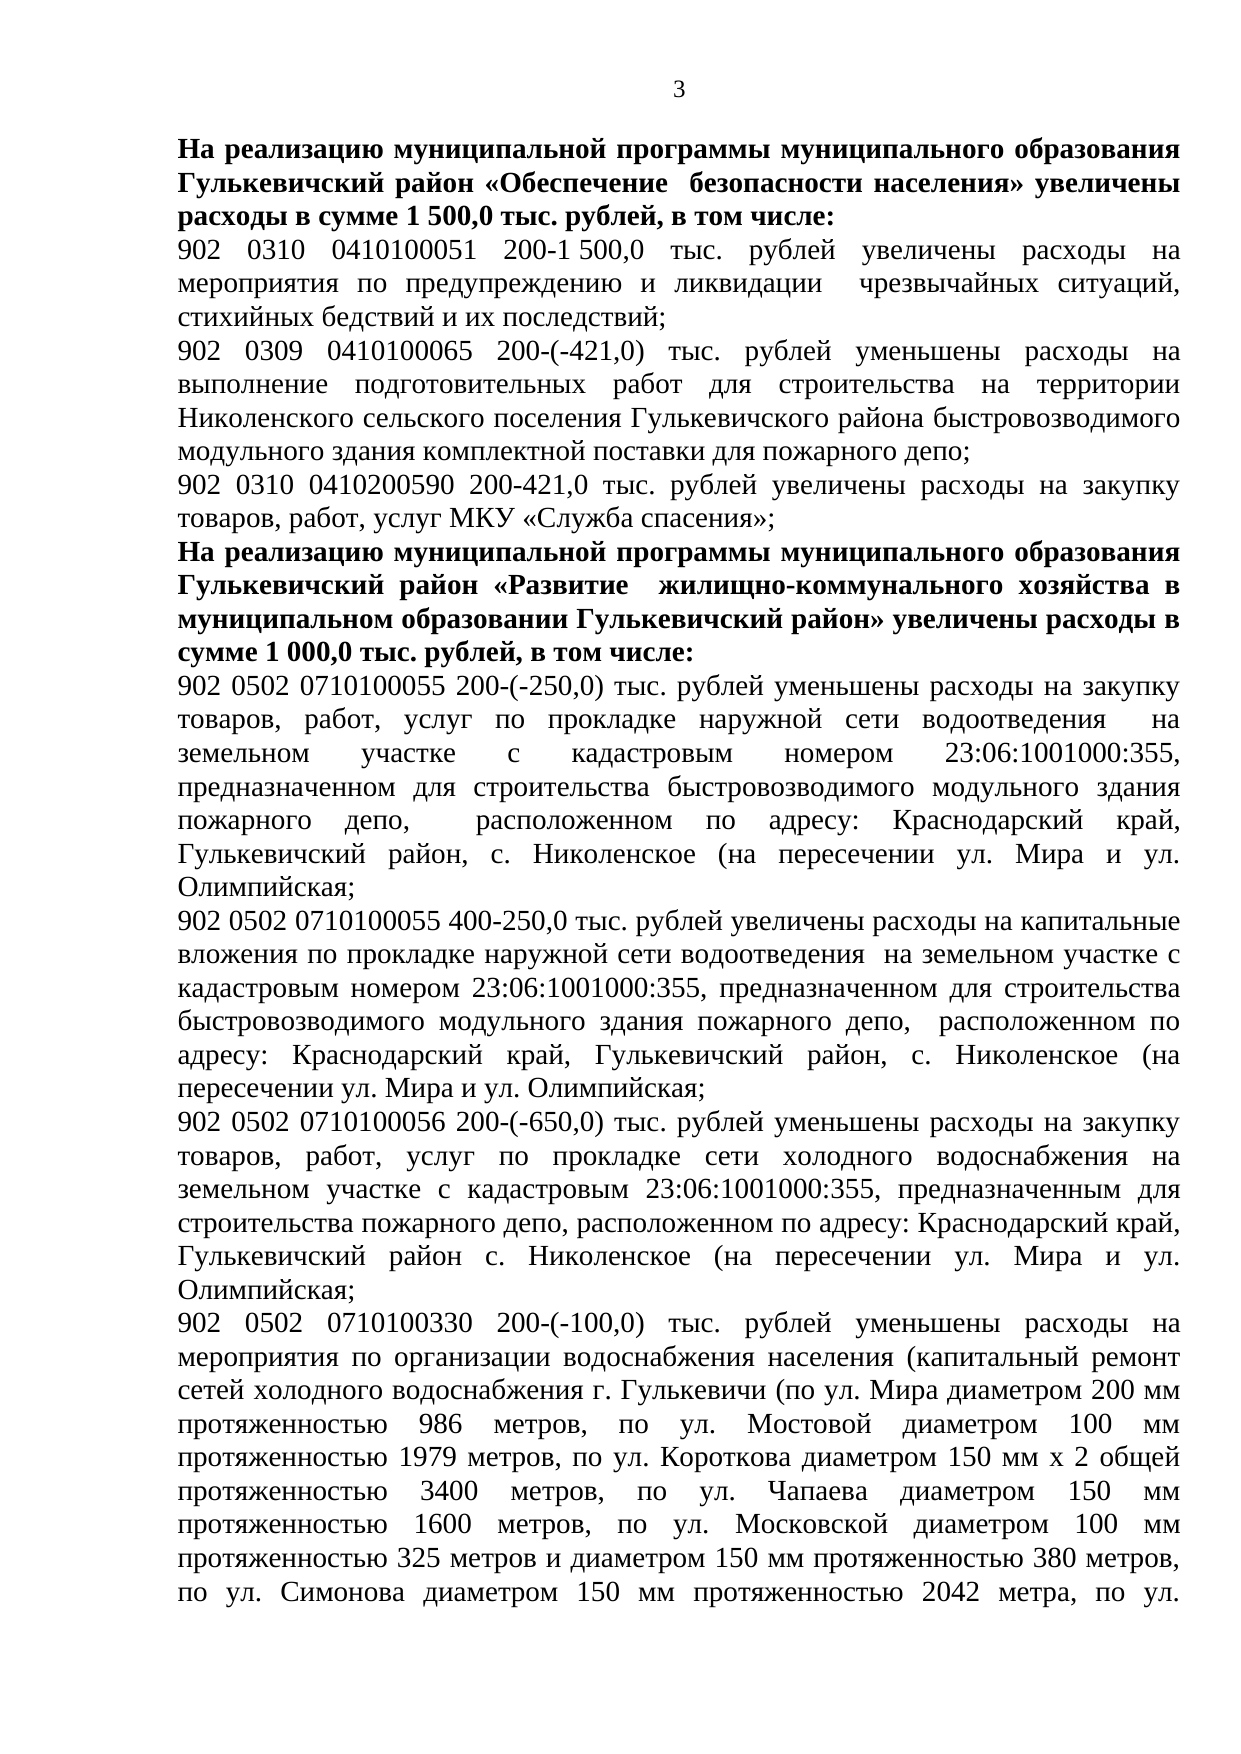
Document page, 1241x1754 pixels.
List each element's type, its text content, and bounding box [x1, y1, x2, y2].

text 902 0309 0410100065 200-(-421,0) тыс. рублей уменьшены расходы на выполнение подготовительных работ для строительства на территории Николенского сельского поселения Гулькевичского района быстровозводимого модульного здания комплектной поставки для пожарного депо; [177, 333, 1181, 467]
text На реализацию муниципальной программы муниципального образования Гулькевичский район «Обеспечение безопасности населения» увеличены расходы в сумме 1 500,0 тыс. рублей, в том числе: [177, 131, 1181, 232]
text На реализацию муниципальной программы муниципального образования Гулькевичский район «Развитие жилищно-коммунального хозяйства в муниципальном образовании Гулькевичский район» увеличены расходы в сумме 1 000,0 тыс. рублей, в том числе: [177, 534, 1181, 668]
text 902 0502 0710100055 400-250,0 тыс. рублей увеличены расходы на капитальные вложения по прокладке наружной сети водоотведения на земельном участке с кадастровым номером 23:06:1001000:355, предназначенном для строительства быстровозводимого модульного здания пожарного депо, расположенном по адресу: Краснодарский край, Гулькевичский район, с. Николенское (на пересечении ул. Мира и ул. Олимпийская; [177, 903, 1181, 1104]
text 902 0310 0410200590 200-421,0 тыс. рублей увеличены расходы на закупку товаров, работ, услуг МКУ «Служба спасения»; [177, 467, 1181, 534]
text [177, 1305, 1181, 1607]
text 902 0502 0710100056 200-(-650,0) тыс. рублей уменьшены расходы на закупку товаров, работ, услуг по прокладке сети холодного водоснабжения на земельном участке с кадастровым 23:06:1001000:355, предназначенным для строительства пожарного депо, расположенном по адресу: Краснодарский край, Гулькевичский район с. Николенское (на пересечении ул. Мира и ул. Олимпийская; [177, 1104, 1181, 1305]
text 902 0502 0710100055 200-(-250,0) тыс. рублей уменьшены расходы на закупку товаров, работ, услуг по прокладке наружной сети водоотведения на земельном участке с кадастровым номером 23:06:1001000:355, предназначенном для строительства быстровозводимого модульного здания пожарного депо, расположенном по адресу: Краснодарский край, Гулькевичский район, с. Николенское (на пересечении ул. Мира и ул. Олимпийская; [177, 668, 1181, 903]
text 902 0310 0410100051 200-1 500,0 тыс. рублей увеличены расходы на мероприятия по предупреждению и ликвидации чрезвычайных ситуаций, стихийных бедствий и их последствий; [177, 232, 1181, 333]
